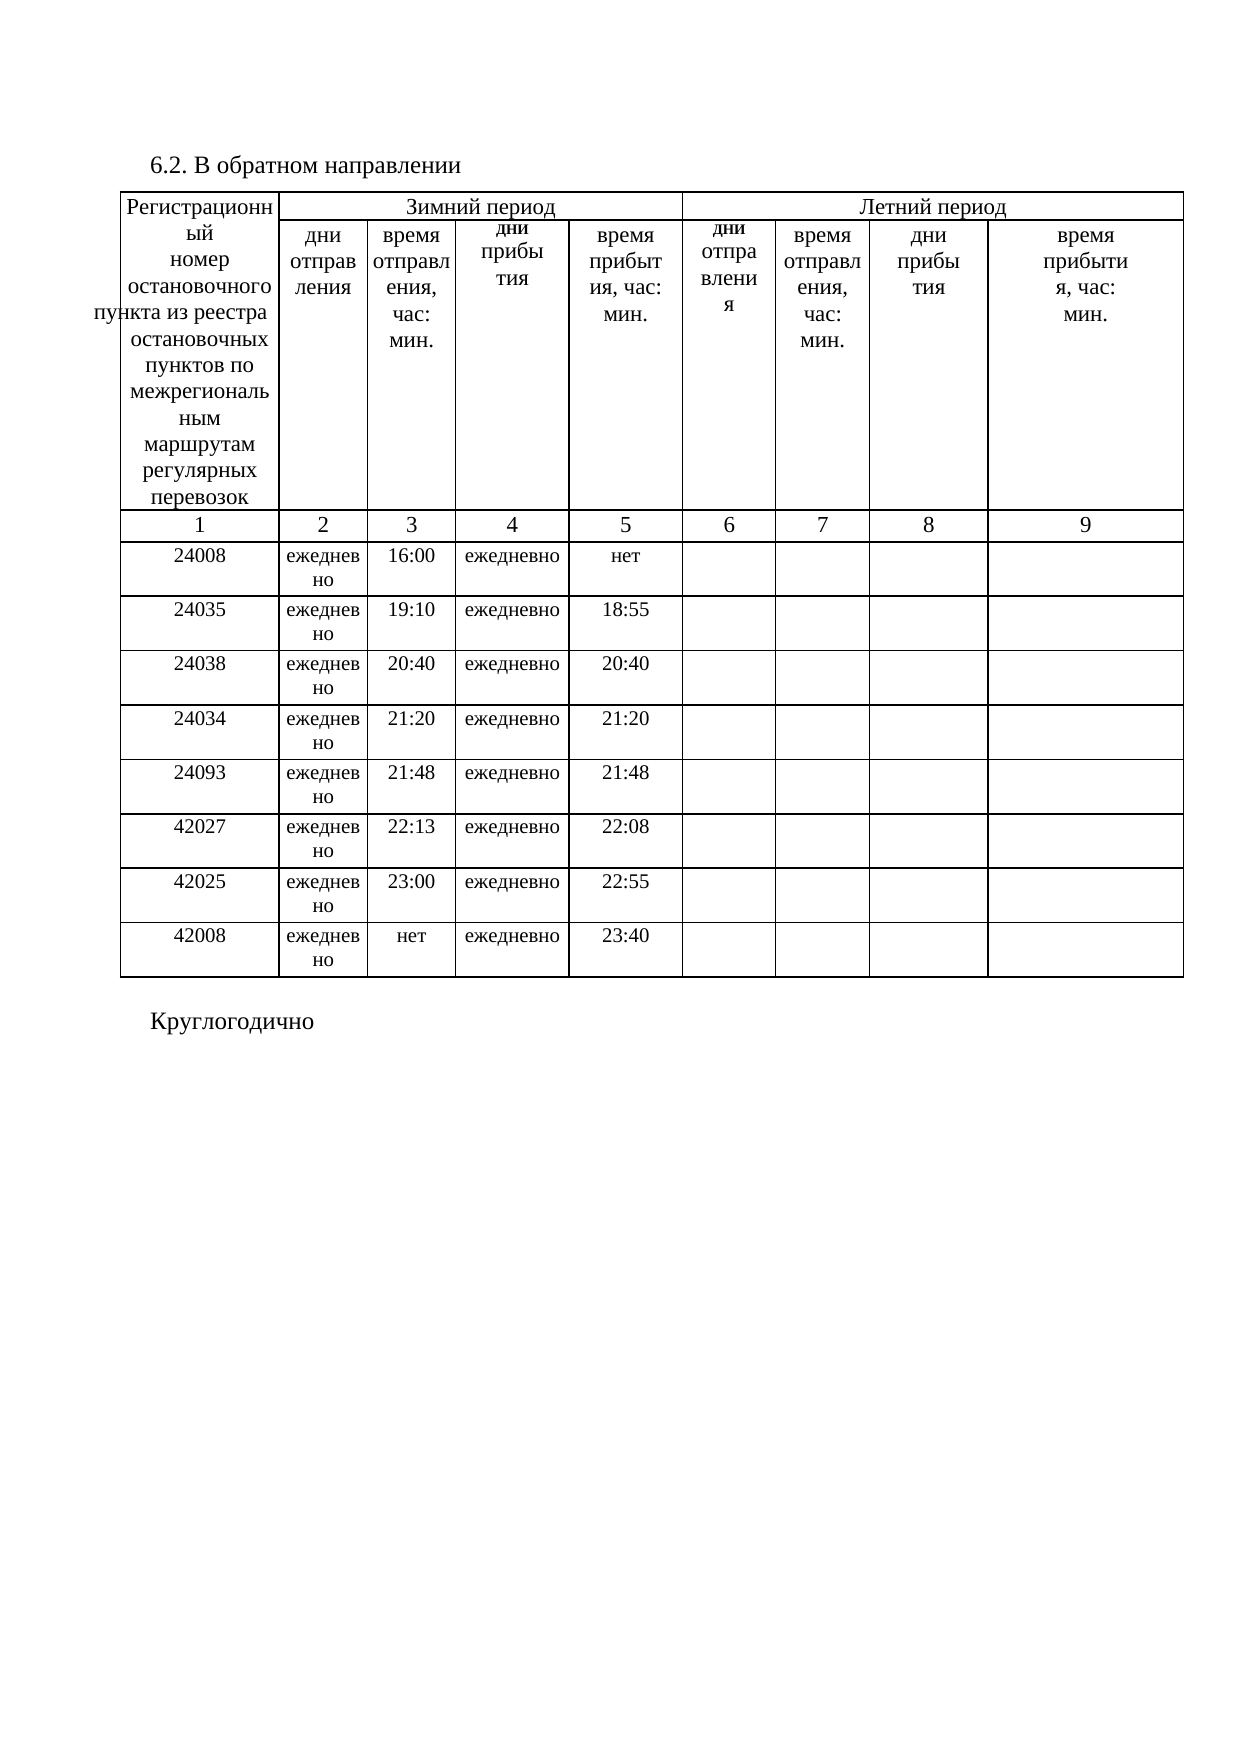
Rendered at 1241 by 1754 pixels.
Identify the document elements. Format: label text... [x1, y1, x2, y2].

table_cell [989, 543, 1183, 595]
table_cell [870, 543, 987, 595]
table_cell нет [368, 923, 455, 976]
table_cell [989, 815, 1183, 867]
table_cell ежедневно [280, 543, 367, 595]
table_cell [870, 651, 987, 704]
table_cell [870, 760, 987, 813]
table_cell [683, 923, 775, 976]
table_cell 5 [570, 511, 682, 541]
table_cell ежедневно [456, 706, 568, 758]
table_cell 21:48 [368, 760, 455, 813]
table_cell время прибыти я, час: мин. [989, 221, 1183, 509]
table_cell 42025 [121, 869, 278, 922]
table_cell 24034 [121, 706, 278, 758]
table_cell ДНИ отпра влени я [683, 221, 775, 509]
table_cell 24035 [121, 597, 278, 650]
text 6.2. В обратном направлении [150, 150, 1090, 179]
table_cell 7 [776, 511, 869, 541]
table_cell 19:10 [368, 597, 455, 650]
table_cell ежедневно [280, 760, 367, 813]
table_cell [989, 706, 1183, 758]
table_cell 20:40 [570, 651, 682, 704]
table_cell [989, 651, 1183, 704]
table_cell ежедневно [280, 923, 367, 976]
table_cell время отправл ения, час: мин. [776, 221, 869, 509]
table_header Зимний период [280, 193, 682, 219]
table_cell ежедневно [456, 597, 568, 650]
table_cell ежедневно [456, 651, 568, 704]
table_cell 6 [683, 511, 775, 541]
table_cell ежедневно [456, 760, 568, 813]
table_cell [683, 869, 775, 922]
table_cell [870, 706, 987, 758]
table_cell 3 [368, 511, 455, 541]
table_cell 2 [280, 511, 367, 541]
table_cell ежедневно [280, 651, 367, 704]
table_cell [683, 706, 775, 758]
table_cell 22:08 [570, 815, 682, 867]
table_cell 4 [456, 511, 568, 541]
table_cell [776, 543, 869, 595]
table_cell [776, 706, 869, 758]
table_cell [776, 869, 869, 922]
table_cell [683, 760, 775, 813]
table_cell ежедневно [456, 543, 568, 595]
table_cell ежедневно [280, 869, 367, 922]
table_cell [776, 815, 869, 867]
table_cell дни прибы тия [870, 221, 987, 509]
table_cell время прибыт ия, час: мин. [570, 221, 682, 509]
table_cell [683, 815, 775, 867]
table_cell 21:20 [570, 706, 682, 758]
table_cell ежедневно [456, 923, 568, 976]
table_cell [683, 597, 775, 650]
table_cell нет [570, 543, 682, 595]
table_cell [870, 815, 987, 867]
table_cell 16:00 [368, 543, 455, 595]
table_cell [683, 651, 775, 704]
table_cell [776, 760, 869, 813]
table_cell 24038 [121, 651, 278, 704]
table_cell [776, 651, 869, 704]
table_cell 21:20 [368, 706, 455, 758]
table_cell ежедневно [280, 597, 367, 650]
table_cell [989, 869, 1183, 922]
table_cell 42027 [121, 815, 278, 867]
table_cell [776, 597, 869, 650]
text Круглогодично [150, 1006, 1090, 1035]
table_cell 42008 [121, 923, 278, 976]
table_cell ежедневно [280, 706, 367, 758]
table_cell [989, 923, 1183, 976]
table_cell 9 [989, 511, 1183, 541]
table_cell 22:55 [570, 869, 682, 922]
table_cell [683, 543, 775, 595]
table_cell ежедневно [456, 815, 568, 867]
table_cell [989, 760, 1183, 813]
table_cell дни отправ ления [280, 221, 367, 509]
table_header Летний период [683, 193, 1183, 219]
table_cell 23:40 [570, 923, 682, 976]
table_cell [870, 869, 987, 922]
table_cell время отправл ения, час: мин. [368, 221, 455, 509]
table_cell 20:40 [368, 651, 455, 704]
table_cell 8 [870, 511, 987, 541]
table_cell [870, 597, 987, 650]
table_cell 21:48 [570, 760, 682, 813]
table_cell [870, 923, 987, 976]
table_cell 23:00 [368, 869, 455, 922]
table_cell ДНИ прибы тия [456, 221, 568, 509]
table_cell ежедневно [280, 815, 367, 867]
table_cell 22:13 [368, 815, 455, 867]
table_cell 24008 [121, 543, 278, 595]
table_header Регистрационный номер остановочного пункта из реестра остановочных пунктов по межрегиональным маршрутам регулярных перевозок [121, 193, 278, 509]
table_cell [989, 597, 1183, 650]
table_cell [776, 923, 869, 976]
table_cell 1 [121, 511, 278, 541]
table_cell 24093 [121, 760, 278, 813]
table_cell 18:55 [570, 597, 682, 650]
table_cell ежедневно [456, 869, 568, 922]
